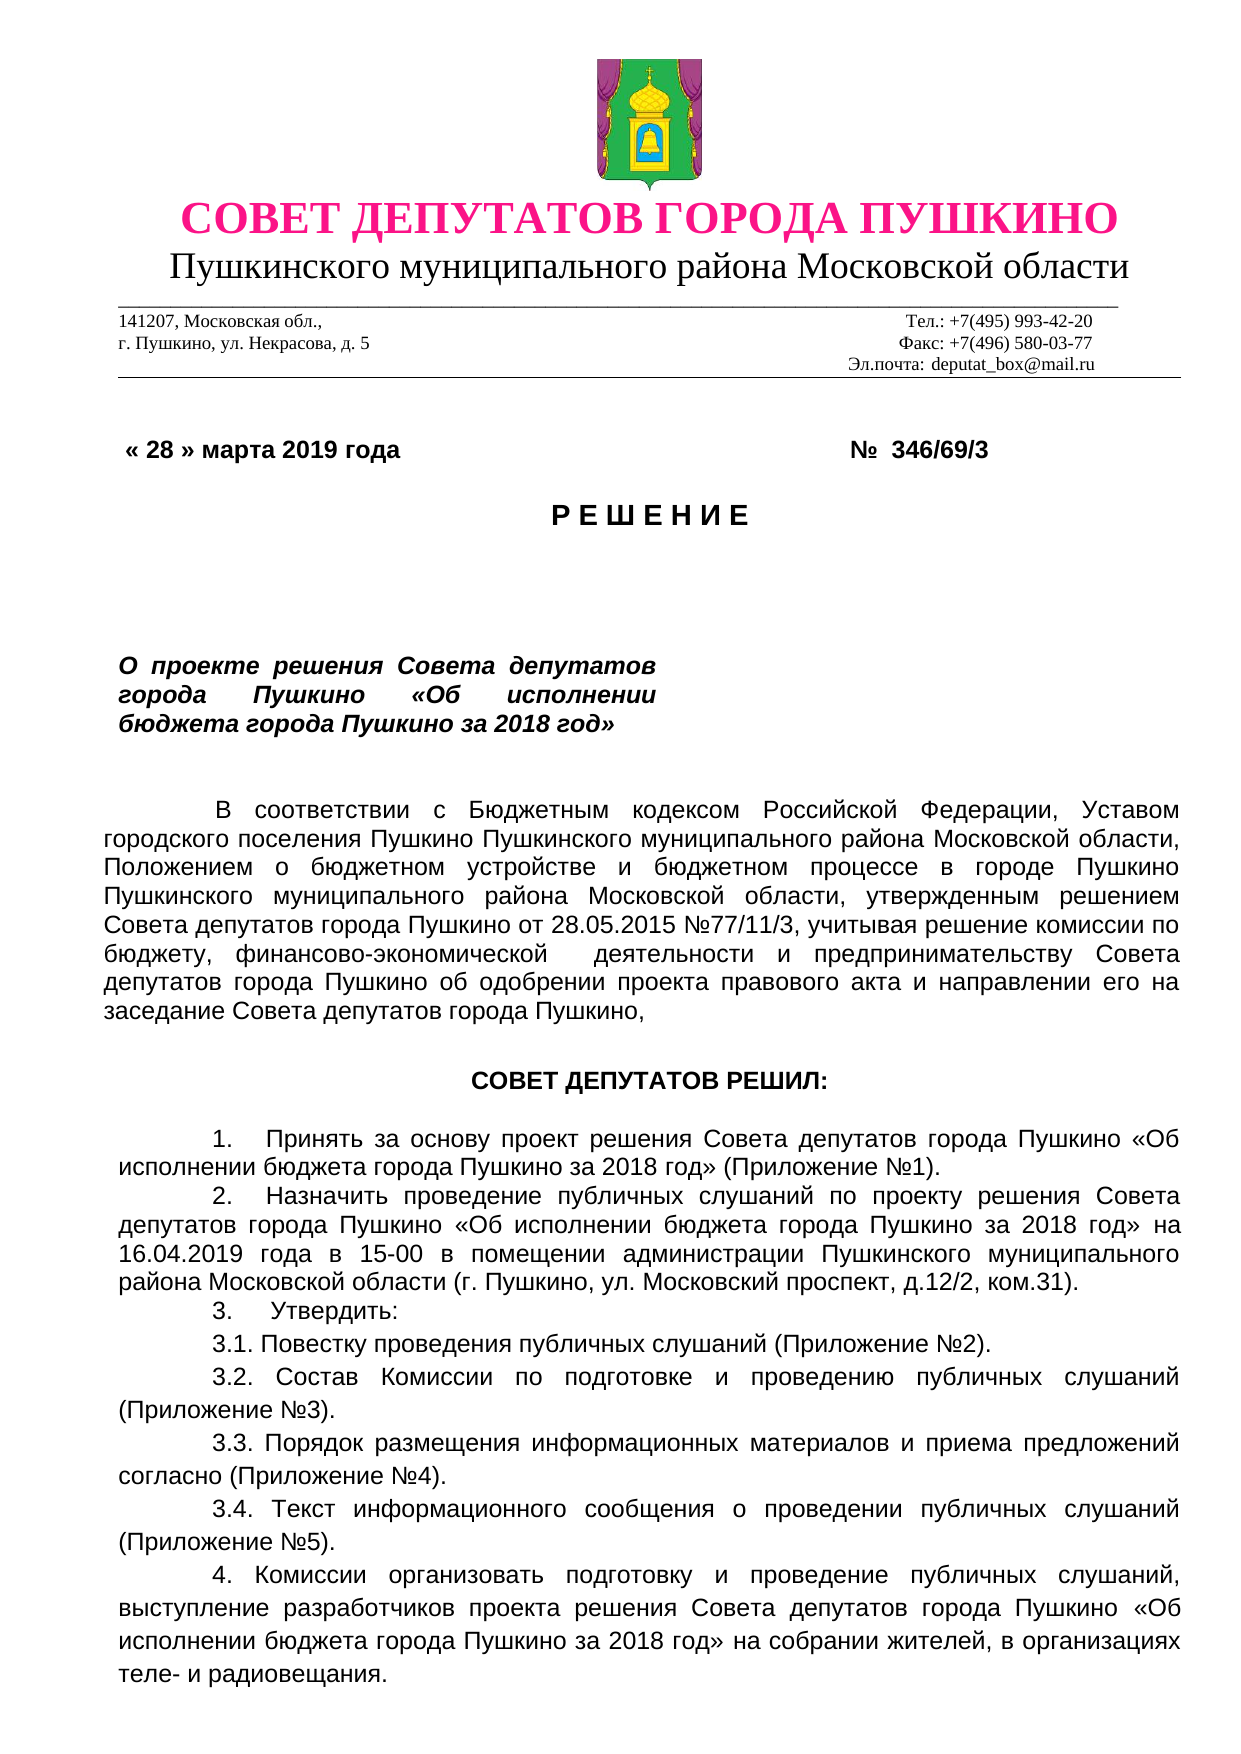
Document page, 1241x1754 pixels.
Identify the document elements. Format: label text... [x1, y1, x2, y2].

list Утвердить: [212, 1296, 1181, 1325]
text Пушкинского муниципального района Московской области [118, 243, 1181, 286]
text В соответствии с Бюджетным кодексом Российской Федерации, Уставом городского поселения Пушкино Пушкинского муниципального района Московской области, Положением о бюджетном устройстве и бюджетном процессе в городе Пушкино Пушкинского муниципального района Московской области, утвержденным решением Совета депутатов города Пушкино от 28.05.2015 №77/11/3, учитывая решение комиссии по бюджету, финансово-экономической деятельности и предпринимательству Совета депутатов города Пушкино об одобрении проекта правового акта и направлении его на заседание Совета депутатов города Пушкино, [103, 795, 1181, 1025]
list Принять за основу проект решения Совета депутатов города Пушкино «Об исполнении бюджета города Пушкино за 2018 год» (Приложение №1). [118, 1124, 1181, 1181]
list 3.1. Повестку проведения публичных слушаний (Приложение №2). [118, 1329, 1181, 1358]
text Р Е Ш Е Н И Е [118, 498, 1181, 531]
list Назначить проведение публичных слушаний по проекту решения Совета депутатов города Пушкино «Об исполнении бюджета города Пушкино за 2018 год» на 16.04.2019 года в 15-00 в помещении администрации Пушкинского муниципального района Московской области (г. Пушкино, ул. Московский проспект, д.12/2, ком.31). [118, 1181, 1181, 1296]
text О проекте решения Совета депутатов города Пушкино «Об исполнении бюджета города Пушкино за 2018 год» [118, 651, 657, 737]
text Эл.почта: deputat_box@mail.ru [118, 353, 1181, 377]
text г. Пушкино, ул. Некрасова, д. 5 Факс: +7(496) 580-03-77 [118, 332, 1181, 353]
text « 28 » марта 2019 года № 346/69/3 [118, 436, 1181, 464]
list 4. Комиссии организовать подготовку и проведение публичных слушаний, выступление разработчиков проекта решения Совета депутатов города Пушкино «Об исполнении бюджета города Пушкино за 2018 год» на собрании жителей, в организациях теле- и радиовещания. [118, 1560, 1181, 1688]
list 3.4. Текст информационного сообщения о проведении публичных слушаний (Приложение №5). [118, 1494, 1181, 1556]
text СОВЕТ ДЕПУТАТОВ ГОРОДА ПУШКИНО [118, 190, 1181, 243]
text ________________________________________________________________________________________________ [118, 286, 1181, 310]
text СОВЕТ ДЕПУТАТОВ РЕШИЛ: [118, 1066, 1181, 1095]
text 141207, Московская обл., Тел.: +7(495) 993-42-20 [118, 310, 1181, 332]
list 3.3. Порядок размещения информационных материалов и приема предложений согласно (Приложение №4). [118, 1428, 1181, 1490]
picture [597, 59, 702, 191]
list 3.2. Состав Комиссии по подготовке и проведению публичных слушаний (Приложение №3). [118, 1362, 1181, 1424]
